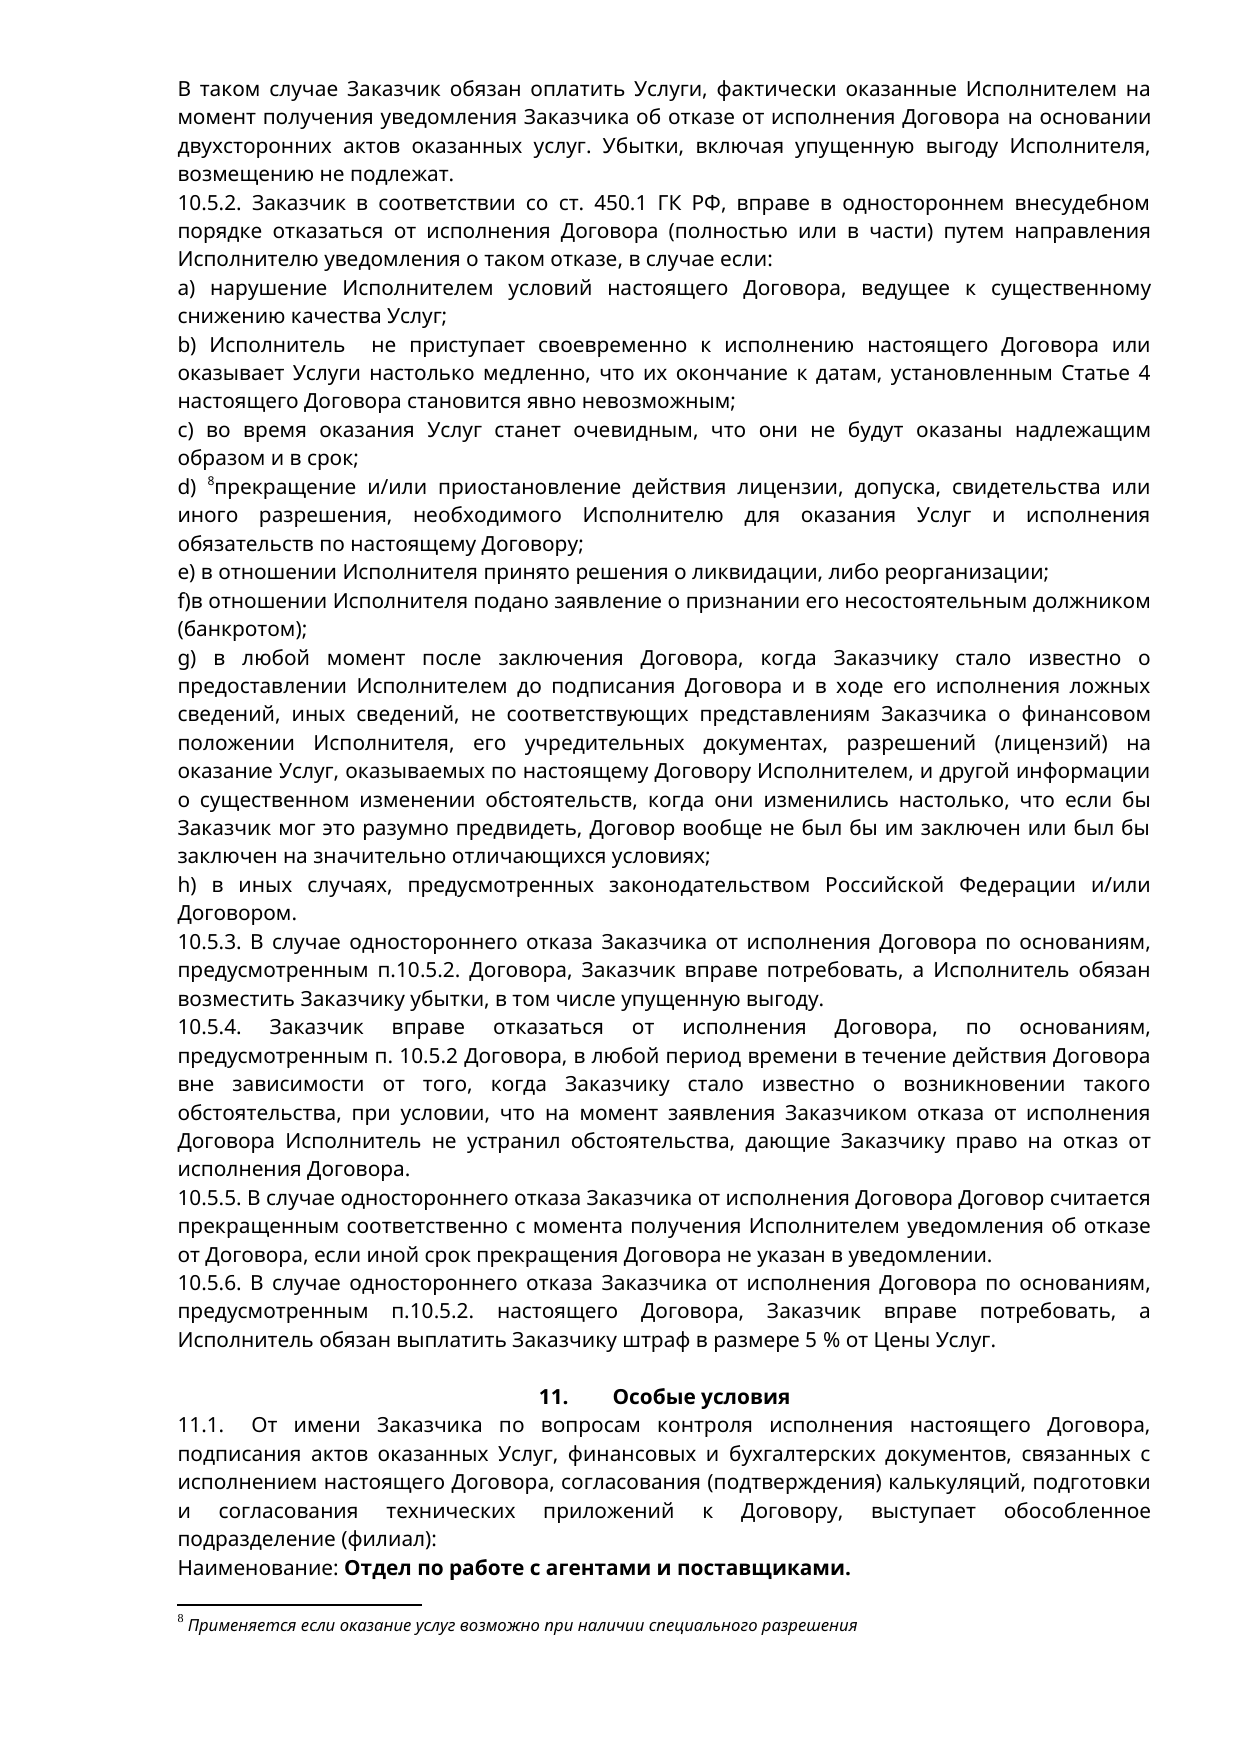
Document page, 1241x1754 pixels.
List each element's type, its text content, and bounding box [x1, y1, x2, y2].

subtitle Особые условия [177, 1382, 1152, 1410]
text b) Исполнитель не приступает своевременно к исполнению настоящего Договора или оказывает Услуги настолько медленно, что их окончание к датам, установленным Статье 4 настоящего Договора становится явно невозможным; [177, 330, 1152, 415]
text e) в отношении Исполнителя принято решения о ликвидации, либо реорганизации; [177, 557, 1152, 586]
text 10.5.6. В случае одностороннего отказа Заказчика от исполнения Договора по основаниям, предусмотренным п.10.5.2. настоящего Договора, Заказчик вправе потребовать, а Исполнитель обязан выплатить Заказчику штраф в размере 5 % от Цены Услуг. [177, 1268, 1152, 1353]
text f)в отношении Исполнителя подано заявление о признании его несостоятельным должником (банкротом); [177, 586, 1152, 643]
text c) во время оказания Услуг станет очевидным, что они не будут оказаны надлежащим образом и в срок; [177, 415, 1152, 472]
text 10.5.2. Заказчик в соответствии со ст. 450.1 ГК РФ, вправе в одностороннем внесудебном порядке отказаться от исполнения Договора (полностью или в части) путем направления Исполнителю уведомления о таком отказе, в случае если: [177, 188, 1152, 273]
text 10.5.3. В случае одностороннего отказа Заказчика от исполнения Договора по основаниям, предусмотренным п.10.5.2. Договора, Заказчик вправе потребовать, а Исполнитель обязан возместить Заказчику убытки, в том числе упущенную выгоду. [177, 927, 1152, 1012]
text g) в любой момент после заключения Договора, когда Заказчику стало известно о предоставлении Исполнителем до подписания Договора и в ходе его исполнения ложных сведений, иных сведений, не соответствующих представлениям Заказчика о финансовом положении Исполнителя, его учредительных документах, разрешений (лицензий) на оказание Услуг, оказываемых по настоящему Договору Исполнителем, и другой информации о существенном изменении обстоятельств, когда они изменились настолько, что если бы Заказчик мог это разумно предвидеть, Договор вообще не был бы им заключен или был бы заключен на значительно отличающихся условиях; [177, 643, 1152, 870]
list От имени Заказчика по вопросам контроля исполнения настоящего Договора, подписания актов оказанных Услуг, финансовых и бухгалтерских документов, связанных с исполнением настоящего Договора, согласования (подтверждения) калькуляций, подготовки и согласования технических приложений к Договору, выступает обособленное подразделение (филиал): [177, 1410, 1152, 1553]
text h) в иных случаях, предусмотренных законодательством Российской Федерации и/или Договором. [177, 870, 1152, 927]
text 10.5.5. В случае одностороннего отказа Заказчика от исполнения Договора Договор считается прекращенным соответственно с момента получения Исполнителем уведомления об отказе от Договора, если иной срок прекращения Договора не указан в уведомлении. [177, 1183, 1152, 1268]
text Наименование: Отдел по работе с агентами и поставщиками. [177, 1553, 1152, 1581]
text d) прекращение и/или приостановление действия лицензии, допуска, свидетельства или иного разрешения, необходимого Исполнителю для оказания Услуг и исполнения обязательств по настоящему Договору; [177, 472, 1152, 557]
text a) нарушение Исполнителем условий настоящего Договора, ведущее к существенному снижению качества Услуг; [177, 273, 1152, 330]
text 10.5.4. Заказчик вправе отказаться от исполнения Договора, по основаниям, предусмотренным п. 10.5.2 Договора, в любой период времени в течение действия Договора вне зависимости от того, когда Заказчику стало известно о возникновении такого обстоятельства, при условии, что на момент заявления Заказчиком отказа от исполнения Договора Исполнитель не устранил обстоятельства, дающие Заказчику право на отказ от исполнения Договора. [177, 1012, 1152, 1183]
text В таком случае Заказчик обязан оплатить Услуги, фактически оказанные Исполнителем на момент получения уведомления Заказчика об отказе от исполнения Договора на основании двухсторонних актов оказанных услуг. Убытки, включая упущенную выгоду Исполнителя, возмещению не подлежат. [177, 74, 1152, 188]
